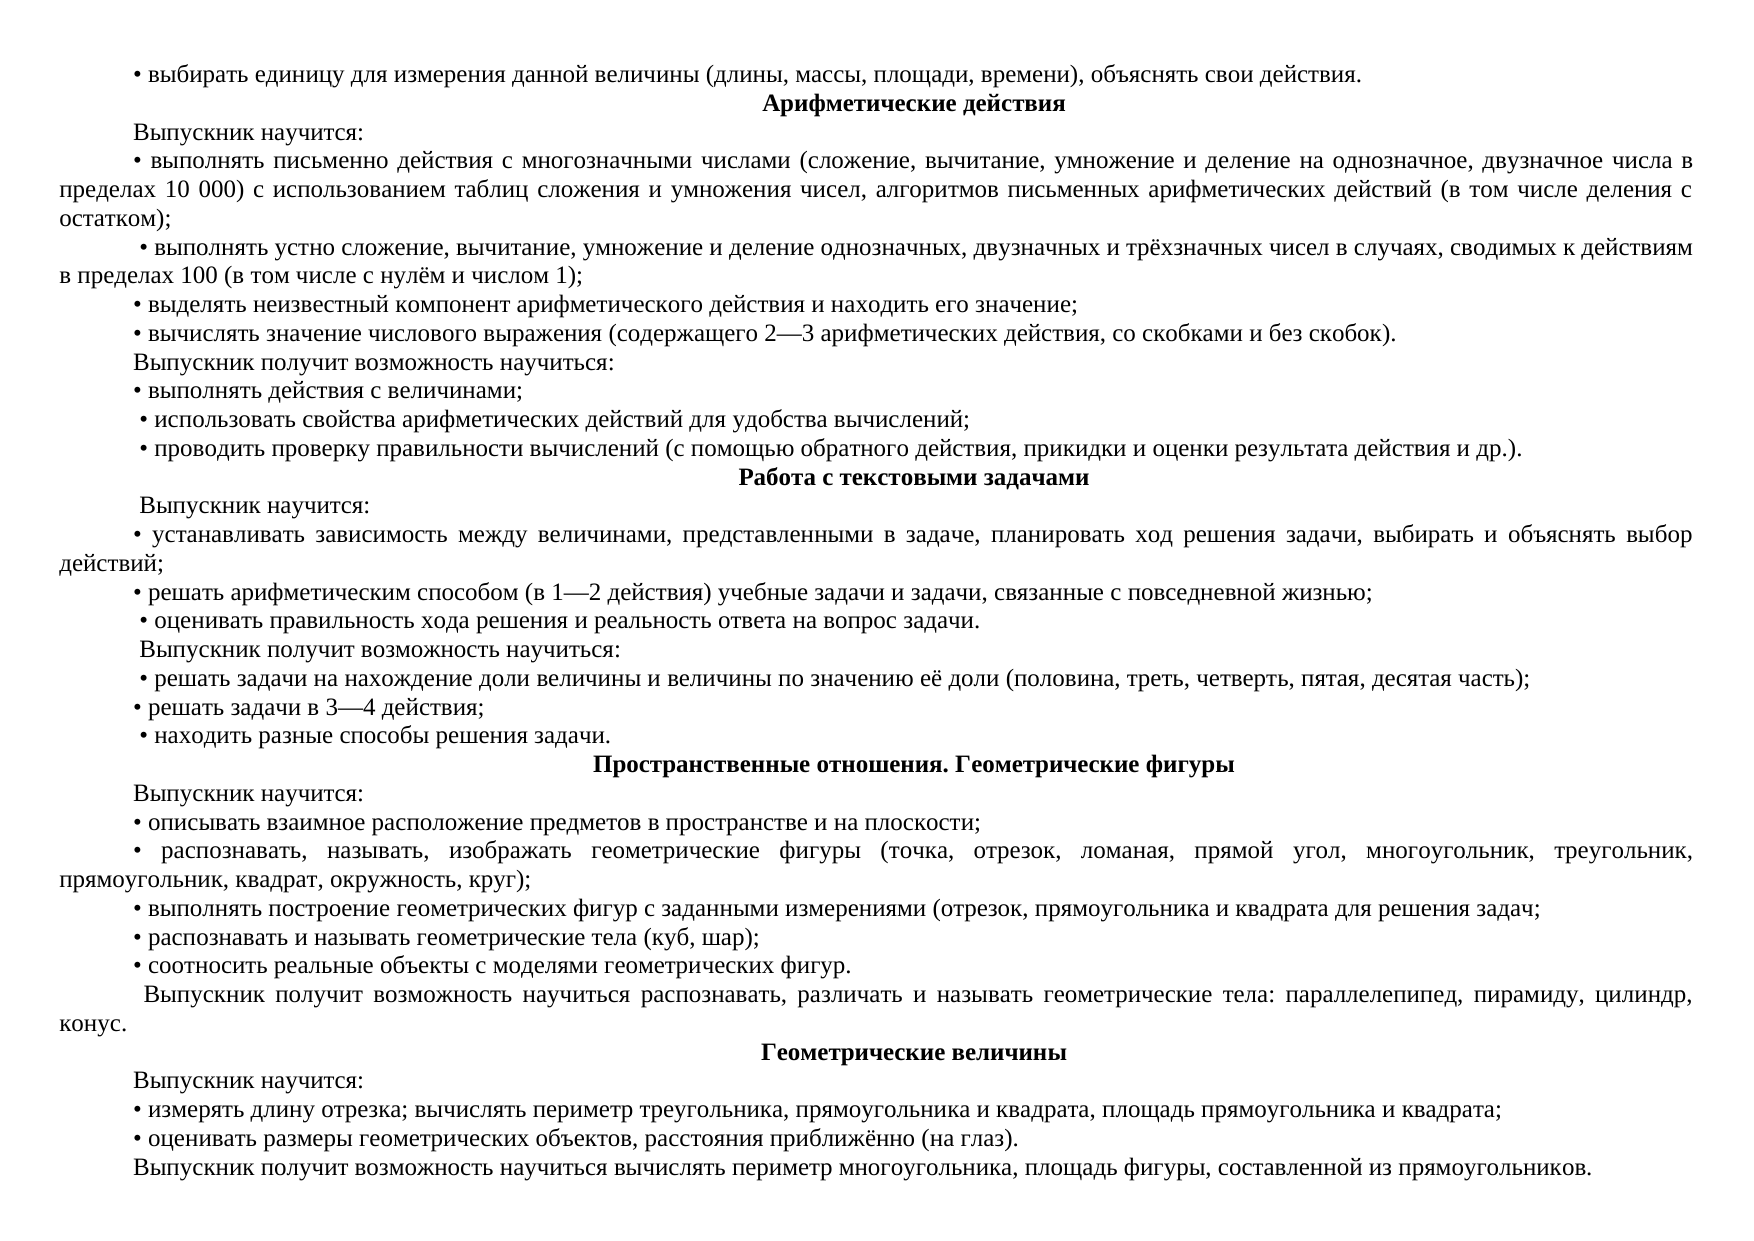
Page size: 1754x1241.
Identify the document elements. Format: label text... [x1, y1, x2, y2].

text Выпускник научится: [59, 490, 1695, 519]
text • соотносить реальные объекты с моделями геометрических фигур. [59, 950, 1695, 979]
text • распознавать и называть геометрические тела (куб, шар); [59, 922, 1695, 950]
text • выполнять построение геометрических фигур с заданными измерениями (отрезок, прямоугольника и квадрата для решения задач; [59, 893, 1695, 922]
text • выбирать единицу для измерения данной величины (длины, массы, площади, времени), объяснять свои действия. [59, 59, 1695, 88]
text • выполнять письменно действия с многозначными числами (сложение, вычитание, умножение и деление на однозначное, двузначное числа в пределах 10 000) с использованием таблиц сложения и умножения чисел, алгоритмов письменных арифметических действий (в том числе деления с остатком); [59, 145, 1695, 232]
text Выпускник научится: [59, 117, 1695, 145]
text • вычислять значение числового выражения (содержащего 2—3 арифметических действия, со скобками и без скобок). [59, 318, 1695, 347]
text Выпускник научится: [59, 1065, 1695, 1094]
text Геометрические величины [59, 1037, 1695, 1065]
text • описывать взаимное расположение предметов в пространстве и на плоскости; [59, 807, 1695, 835]
text Выпускник получит возможность научиться: [59, 634, 1695, 663]
text • решать арифметическим способом (в 1—2 действия) учебные задачи и задачи, связанные с повседневной жизнью; [59, 577, 1695, 605]
text • находить разные способы решения задачи. [59, 720, 1695, 749]
text Выпускник получит возможность научиться распознавать, различать и называть геометрические тела: параллелепипед, пирамиду, цилиндр, конус. [59, 979, 1695, 1037]
text • оценивать правильность хода решения и реальность ответа на вопрос задачи. [59, 605, 1695, 634]
text • решать задачи в 3—4 действия; [59, 692, 1695, 720]
text • распознавать, называть, изображать геометрические фигуры (точка, отрезок, ломаная, прямой угол, многоугольник, треугольник, прямоугольник, квадрат, окружность, круг); [59, 835, 1695, 893]
text Выпускник научится: [59, 778, 1695, 807]
text • выделять неизвестный компонент арифметического действия и находить его значение; [59, 289, 1695, 318]
text • использовать свойства арифметических действий для удобства вычислений; [59, 404, 1695, 433]
text Работа с текстовыми задачами [59, 462, 1695, 490]
text Выпускник получит возможность научиться: [59, 347, 1695, 375]
text Выпускник получит возможность научиться вычислять периметр многоугольника, площадь фигуры, составленной из прямоугольников. [133, 1152, 1695, 1180]
text • решать задачи на нахождение доли величины и величины по значению её доли (половина, треть, четверть, пятая, десятая часть); [59, 663, 1695, 692]
text • проводить проверку правильности вычислений (с помощью обратного действия, прикидки и оценки результата действия и др.). [59, 433, 1695, 462]
text • измерять длину отрезка; вычислять периметр треугольника, прямоугольника и квадрата, площадь прямоугольника и квадрата; [59, 1094, 1695, 1123]
text Пространственные отношения. Геометрические фигуры [59, 749, 1695, 778]
text • выполнять устно сложение, вычитание, умножение и деление однозначных, двузначных и трёхзначных чисел в случаях, сводимых к действиям в пределах 100 (в том числе с нулём и числом 1); [59, 232, 1695, 289]
text • устанавливать зависимость между величинами, представленными в задаче, планировать ход решения задачи, выбирать и объяснять выбор действий; [59, 519, 1695, 577]
text • оценивать размеры геометрических объектов, расстояния приближённо (на глаз). [133, 1123, 1695, 1152]
text • выполнять действия с величинами; [59, 375, 1695, 404]
text Арифметические действия [59, 88, 1695, 117]
